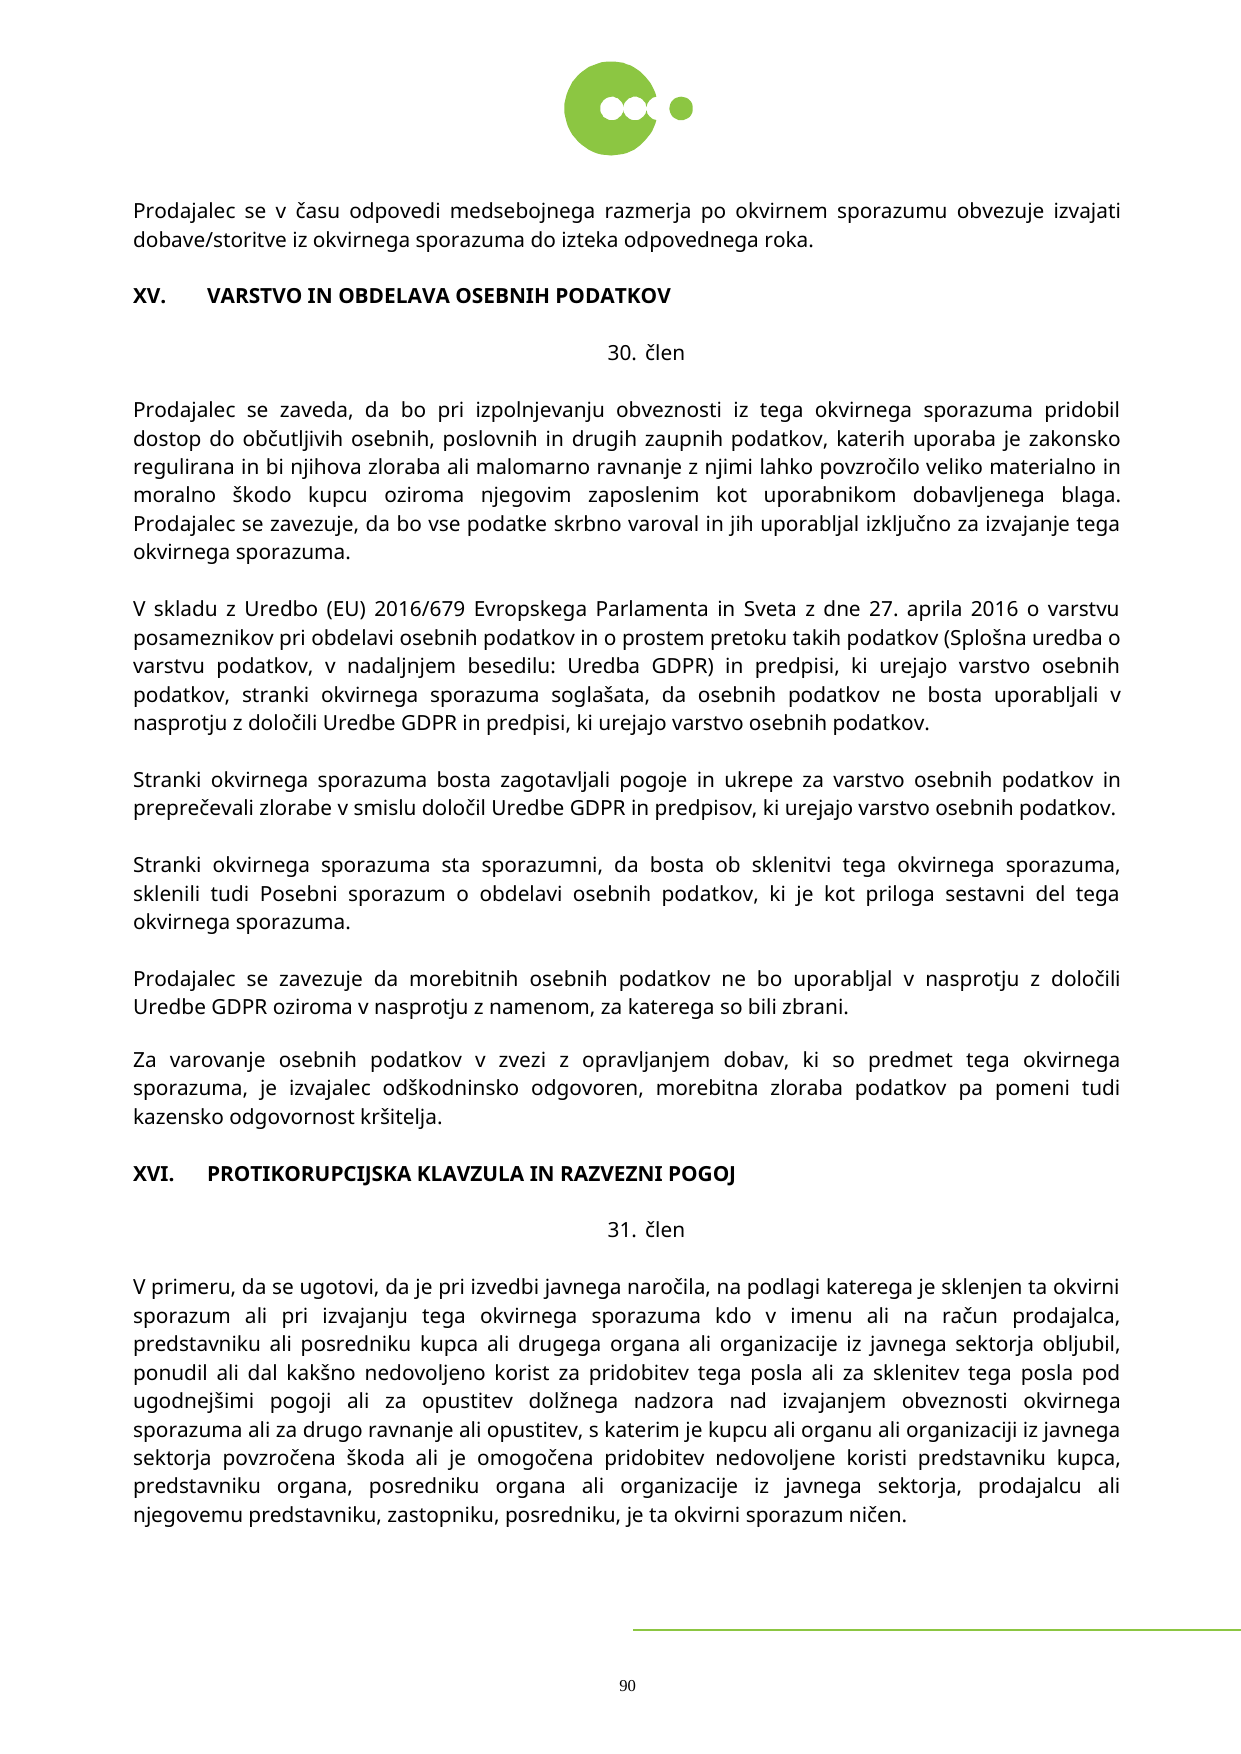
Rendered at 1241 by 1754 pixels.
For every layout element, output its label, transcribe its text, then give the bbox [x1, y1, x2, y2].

text Prodajalec se v času odpovedi medsebojnega razmerja po okvirnem sporazumu obvezuje izvajati dobave/storitve iz okvirnega sporazuma do izteka odpovednega roka. [133, 196, 1122, 253]
list člen [170, 1216, 1122, 1244]
text V skladu z Uredbo (EU) 2016/679 Evropskega Parlamenta in Sveta z dne 27. aprila 2016 o varstvu posameznikov pri obdelavi osebnih podatkov in o prostem pretoku takih podatkov (Splošna uredba o varstvu podatkov, v nadaljnjem besedilu: Uredba GDPR) in predpisi, ki urejajo varstvo osebnih podatkov, stranki okvirnega sporazuma soglašata, da osebnih podatkov ne bosta uporabljali v nasprotju z določili Uredbe GDPR in predpisi, ki urejajo varstvo osebnih podatkov. [133, 594, 1122, 737]
list člen [170, 338, 1122, 367]
text Prodajalec se zavezuje da morebitnih osebnih podatkov ne bo uporabljal v nasprotju z določili Uredbe GDPR oziroma v nasprotju z namenom, za katerega so bili zbrani. [133, 964, 1122, 1021]
text V primeru, da se ugotovi, da je pri izvedbi javnega naročila, na podlagi katerega je sklenjen ta okvirni sporazum ali pri izvajanju tega okvirnega sporazuma kdo v imenu ali na račun prodajalca, predstavniku ali posredniku kupca ali drugega organa ali organizacije iz javnega sektorja obljubil, ponudil ali dal kakšno nedovoljeno korist za pridobitev tega posla ali za sklenitev tega posla pod ugodnejšimi pogoji ali za opustitev dolžnega nadzora nad izvajanjem obveznosti okvirnega sporazuma ali za drugo ravnanje ali opustitev, s katerim je kupcu ali organu ali organizaciji iz javnega sektorja povzročena škoda ali je omogočena pridobitev nedovoljene koristi predstavniku kupca, predstavniku organa, posredniku organa ali organizacije iz javnega sektorja, prodajalcu ali njegovemu predstavniku, zastopniku, posredniku, je ta okvirni sporazum ničen. [133, 1272, 1122, 1528]
text Za varovanje osebnih podatkov v zvezi z opravljanjem dobav, ki so predmet tega okvirnega sporazuma, je izvajalec odškodninsko odgovoren, morebitna zloraba podatkov pa pomeni tudi kazensko odgovornost kršitelja. [133, 1045, 1122, 1130]
text Stranki okvirnega sporazuma bosta zagotavljali pogoje in ukrepe za varstvo osebnih podatkov in preprečevali zlorabe v smislu določil Uredbe GDPR in predpisov, ki urejajo varstvo osebnih podatkov. [133, 765, 1122, 822]
text Prodajalec se zaveda, da bo pri izpolnjevanju obveznosti iz tega okvirnega sporazuma pridobil dostop do občutljivih osebnih, poslovnih in drugih zaupnih podatkov, katerih uporaba je zakonsko regulirana in bi njihova zloraba ali malomarno ravnanje z njimi lahko povzročilo veliko materialno in moralno škodo kupcu oziroma njegovim zaposlenim kot uporabnikom dobavljenega blaga. Prodajalec se zavezuje, da bo vse podatke skrbno varoval in jih uporabljal izključno za izvajanje tega okvirnega sporazuma. [133, 395, 1122, 566]
list VARSTVO IN OBDELAVA OSEBNIH PODATKOV [133, 282, 1122, 310]
text Stranki okvirnega sporazuma sta sporazumni, da bosta ob sklenitvi tega okvirnega sporazuma, sklenili tudi Posebni sporazum o obdelavi osebnih podatkov, ki je kot priloga sestavni del tega okvirnega sporazuma. [133, 850, 1122, 936]
list PROTIKORUPCIJSKA KLAVZULA IN RAZVEZNI POGOJ [133, 1159, 1122, 1187]
